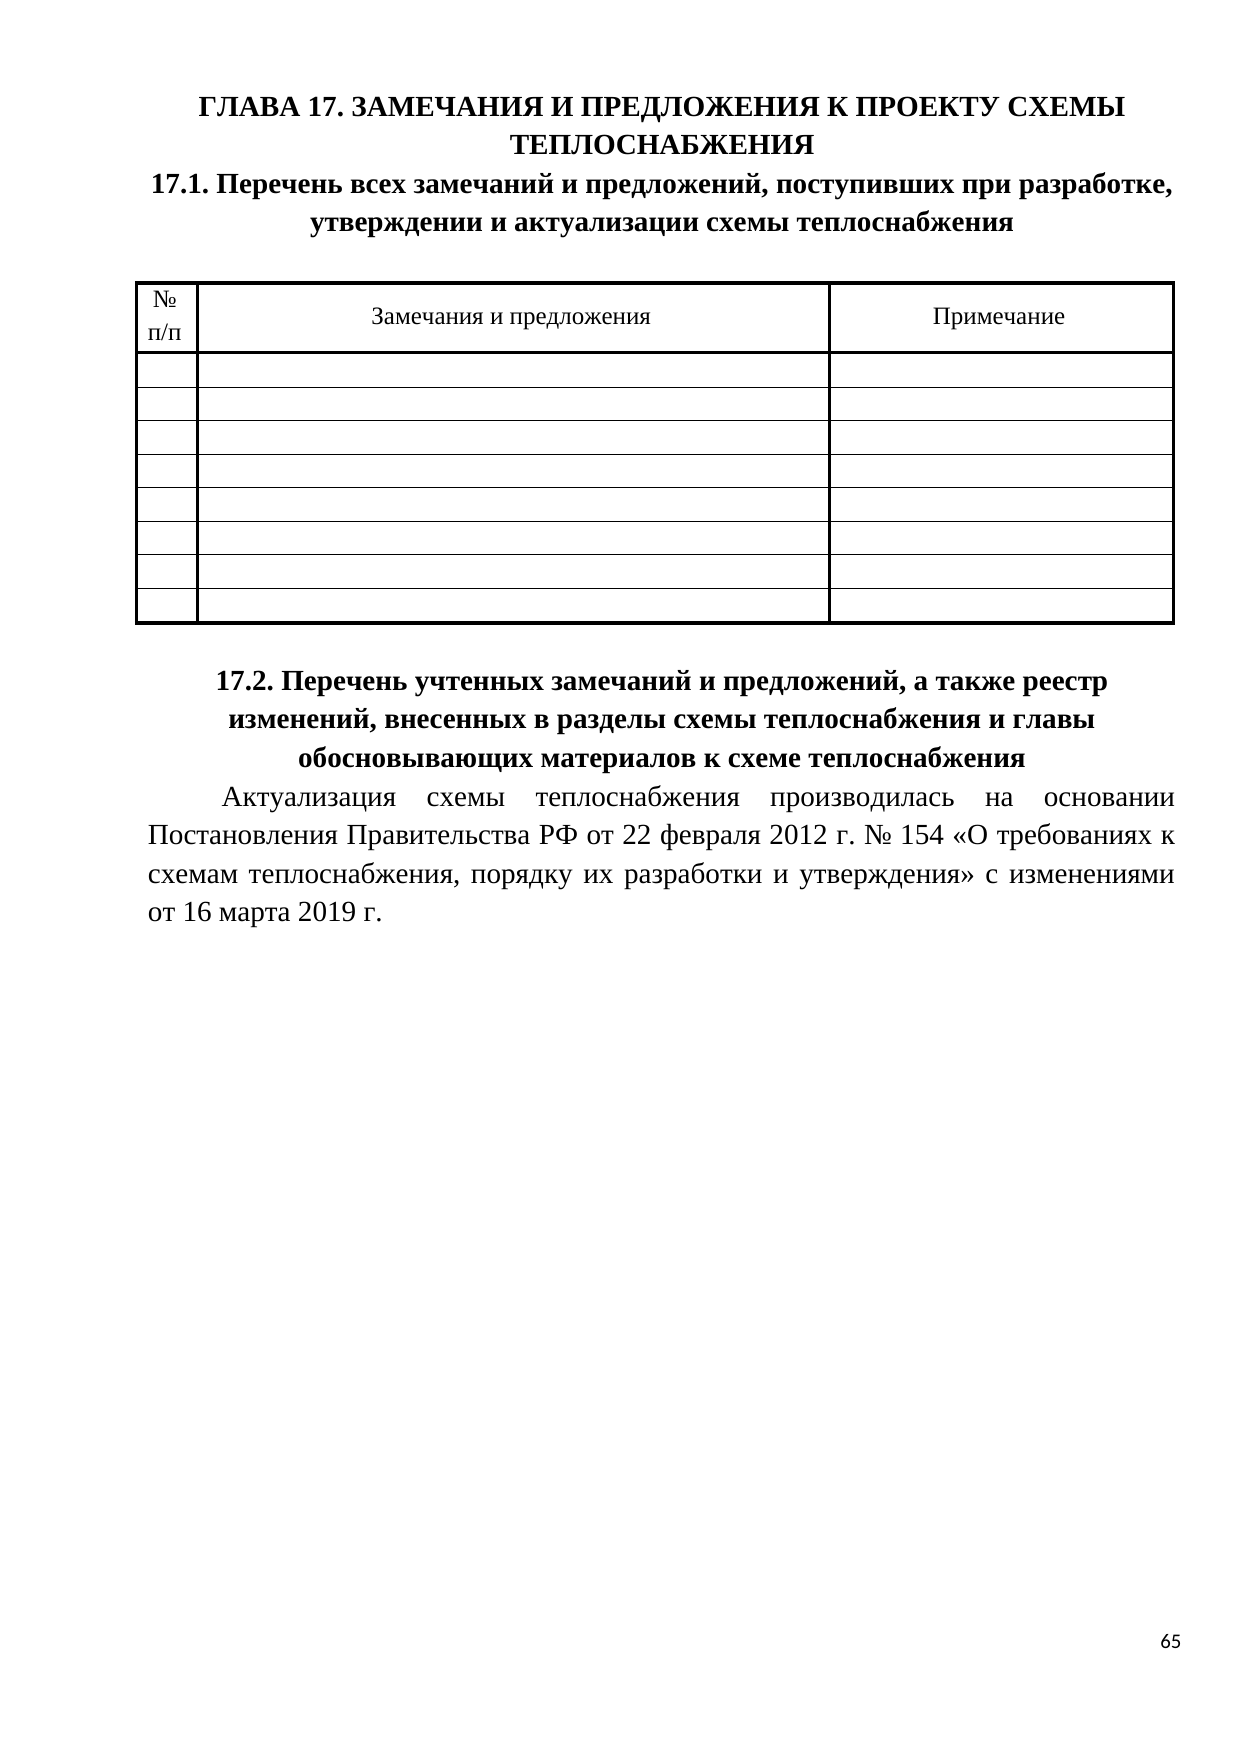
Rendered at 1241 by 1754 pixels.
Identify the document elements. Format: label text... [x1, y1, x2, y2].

table_cell [831, 354, 1172, 387]
table_cell [831, 555, 1172, 588]
text ГЛАВА 17. ЗАМЕЧАНИЯ И ПРЕДЛОЖЕНИЯ К ПРОЕКТУ СХЕМЫ ТЕПЛОСНАБЖЕНИЯ [148, 89, 1176, 161]
table_cell [199, 555, 828, 588]
table_cell [199, 388, 828, 420]
table_cell [831, 421, 1172, 454]
table_header Замечания и предложения [199, 285, 828, 351]
table_cell [138, 488, 196, 521]
table_header Примечание [831, 285, 1172, 351]
table_cell [138, 555, 196, 588]
table_cell [831, 589, 1172, 621]
table_cell [138, 522, 196, 554]
text Актуализация схемы теплоснабжения производилась на основании Постановления Правительства РФ от 22 февраля 2012 г. № 154 «О требованиях к схемам теплоснабжения, порядку их разработки и утверждения» с изменениями от 16 марта 2019 г. [148, 779, 1176, 817]
text 17.1. Перечень всех замечаний и предложений, поступивших при разработке, утверждении и актуализации схемы теплоснабжения [148, 166, 1176, 238]
table_cell [831, 455, 1172, 487]
table_cell [138, 455, 196, 487]
table_cell [199, 421, 828, 454]
table_cell [199, 522, 828, 554]
table_cell [831, 522, 1172, 554]
table_cell [138, 421, 196, 454]
table_cell [138, 354, 196, 387]
table_cell [199, 589, 828, 621]
text 17.2. Перечень учтенных замечаний и предложений, а также реестр изменений, внесенных в разделы схемы теплоснабжения и главы обосновывающих материалов к схеме теплоснабжения [148, 663, 1176, 774]
table_cell [199, 455, 828, 487]
table_cell [138, 589, 196, 621]
table_cell [199, 354, 828, 387]
table_cell [138, 388, 196, 420]
table_cell [831, 388, 1172, 420]
text Актуализация схемы теплоснабжения производилась на основании Постановления Правительства РФ от 22 февраля 2012 г. № 154 «О требованиях к схемам теплоснабжения, порядку их разработки и утверждения» с изменениями от 16 марта 2019 г. [148, 889, 1176, 928]
table_cell [831, 488, 1172, 521]
table_header № п/п [138, 285, 196, 351]
table_cell [199, 488, 828, 521]
